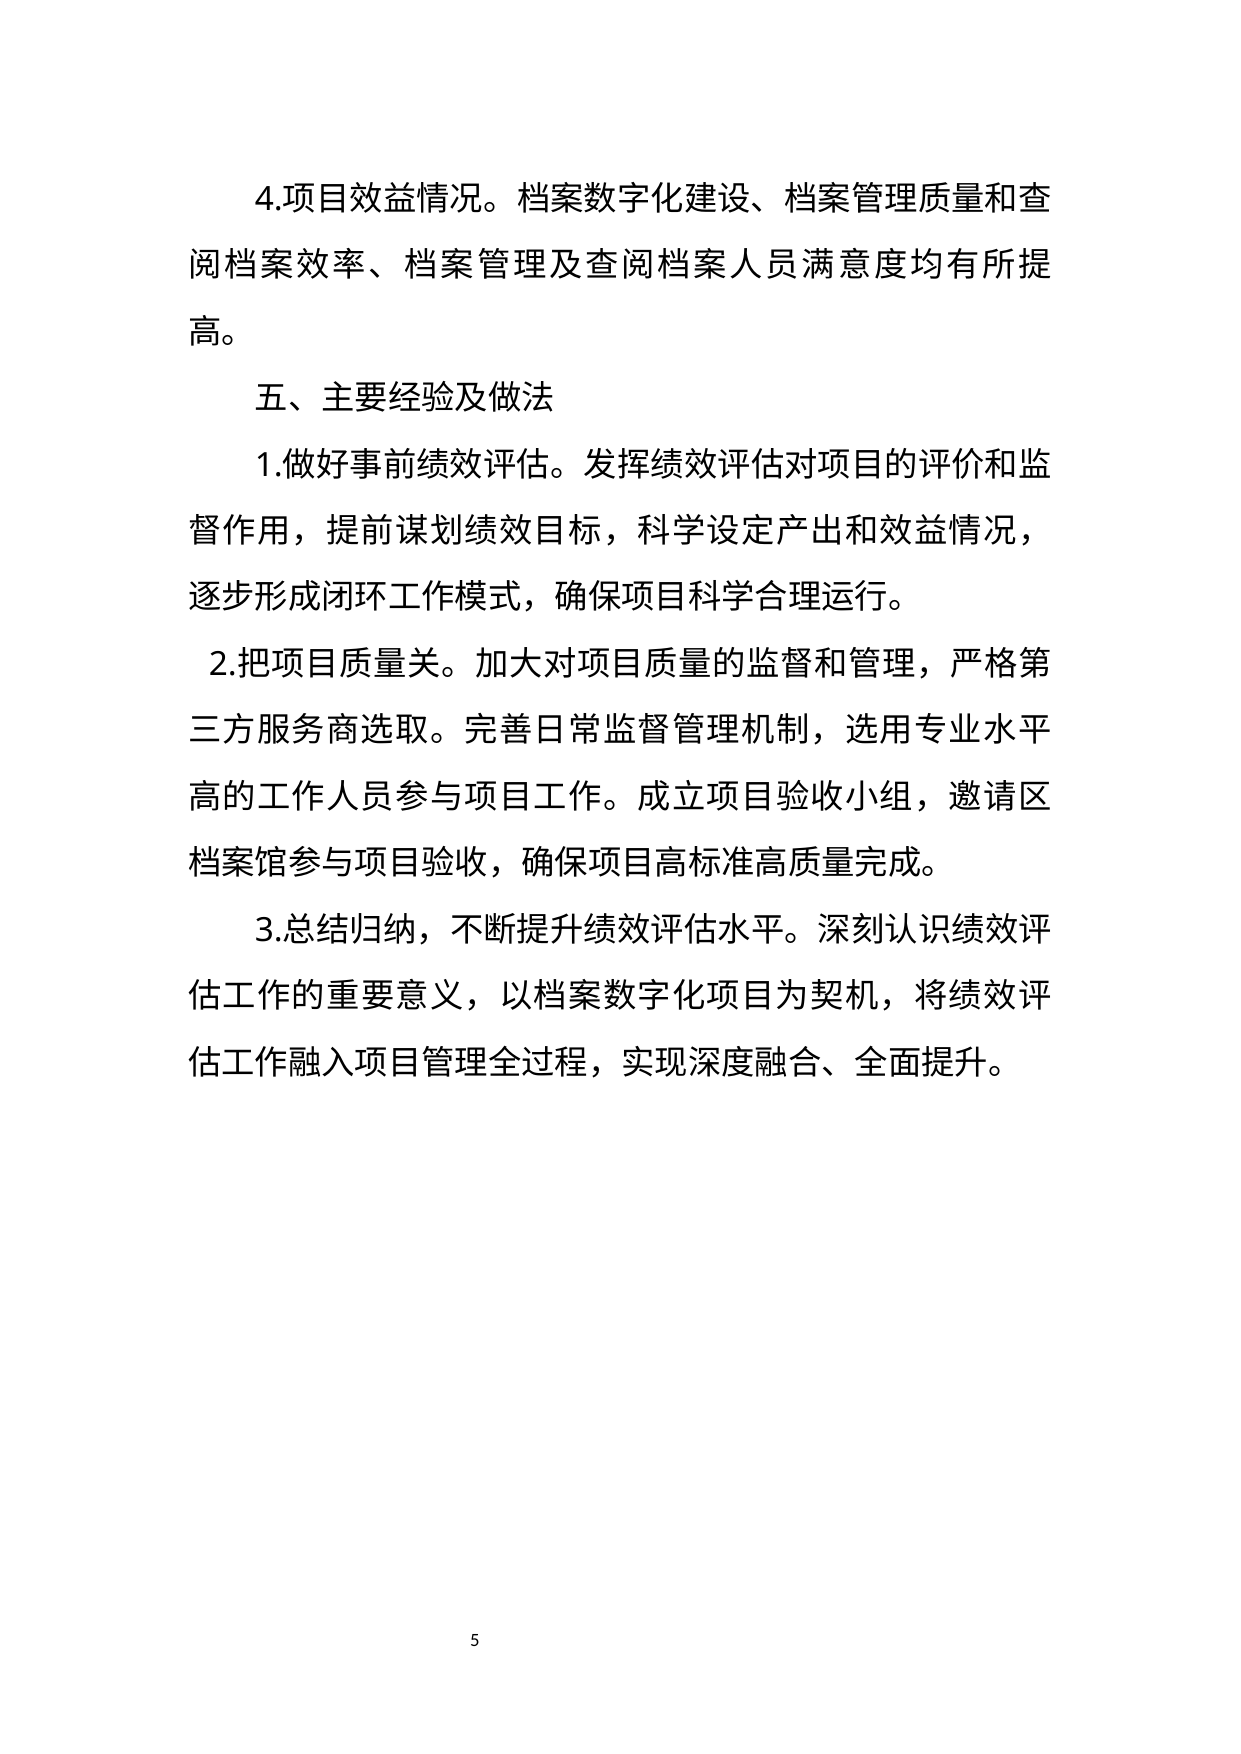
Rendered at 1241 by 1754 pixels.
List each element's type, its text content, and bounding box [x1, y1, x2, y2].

text 1.做好事前绩效评估。发挥绩效评估对项目的评价和监督作用，提前谋划绩效目标，科学设定产出和效益情况，逐步形成闭环工作模式，确保项目科学合理运行。 [188, 428, 1052, 628]
text 4.项目效益情况。档案数字化建设、档案管理质量和查阅档案效率、档案管理及查阅档案人员满意度均有所提高。 [188, 162, 1052, 362]
text 2.把项目质量关。加大对项目质量的监督和管理，严格第三方服务商选取。完善日常监督管理机制，选用专业水平高的工作人员参与项目工作。成立项目验收小组，邀请区档案馆参与项目验收，确保项目高标准高质量完成。 [188, 628, 1052, 893]
text 五、主要经验及做法 [188, 362, 1052, 428]
text 3.总结归纳，不断提升绩效评估水平。深刻认识绩效评估工作的重要意义，以档案数字化项目为契机，将绩效评估工作融入项目管理全过程，实现深度融合、全面提升。 [188, 893, 1052, 1093]
